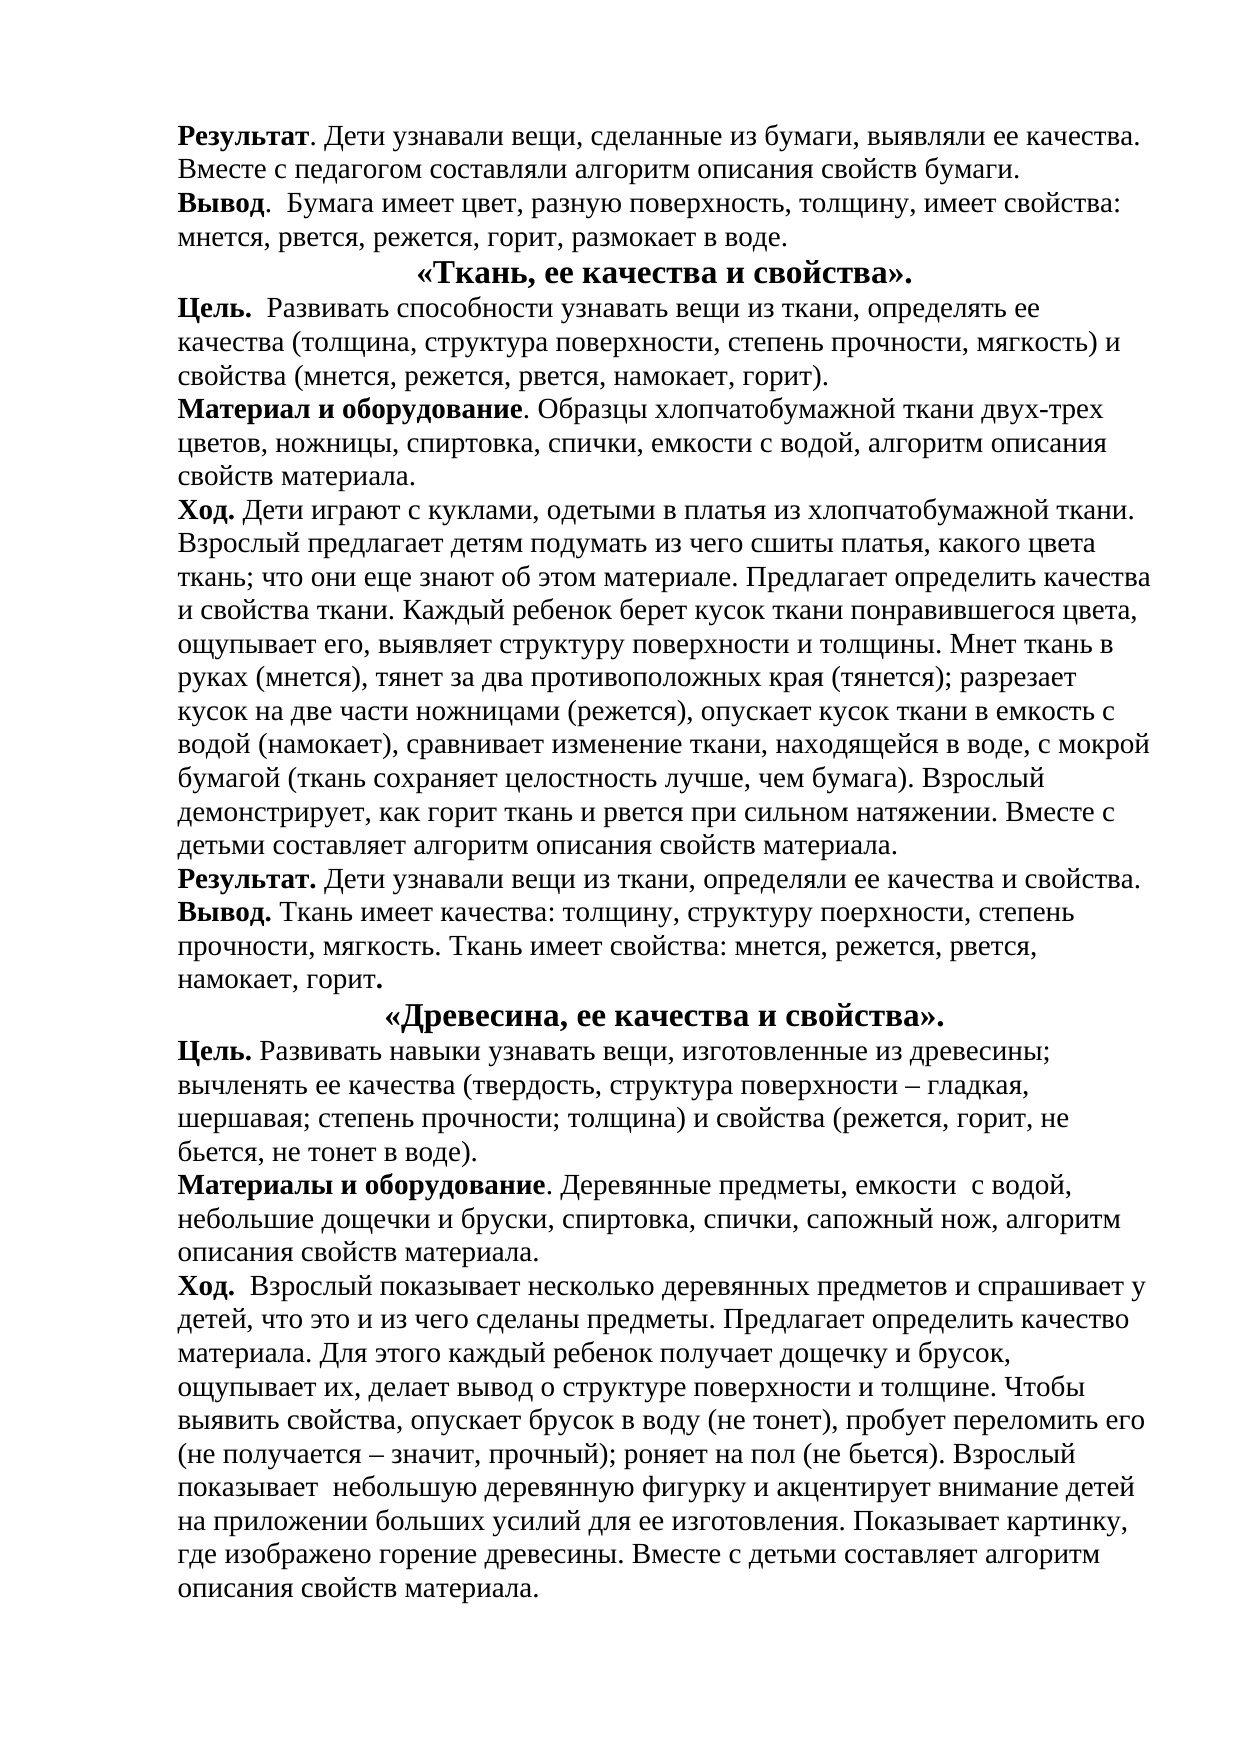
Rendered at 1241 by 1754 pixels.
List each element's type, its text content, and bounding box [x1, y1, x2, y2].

text Ход. Дети играют с куклами, одетыми в платья из хлопчатобумажной ткани. Взрослый предлагает детям подумать из чего сшиты платья, какого цвета ткань; что они еще знают об этом материале. Предлагает определить качества и свойства ткани. Каждый ребенок берет кусок ткани понравившегося цвета, ощупывает его, выявляет структуру поверхности и толщины. Мнет ткань в руках (мнется), тянет за два противоположных края (тянется); разрезает кусок на две части ножницами (режется), опускает кусок ткани в емкость с водой (намокает), сравнивает изменение ткани, находящейся в воде, с мокрой бумагой (ткань сохраняет целостность лучше, чем бумага). Взрослый демонстрирует, как горит ткань и рвется при сильном натяжении. Вместе с детьми составляет алгоритм описания свойств материала. [177, 492, 1152, 861]
text Цель. Развивать способности узнавать вещи из ткани, определять ее качества (толщина, структура поверхности, степень прочности, мягкость) и свойства (мнется, режется, рвется, намокает, горит). [177, 291, 1152, 391]
text «Ткань, ее качества и свойства». [177, 252, 1152, 291]
text Материалы и оборудование. Деревянные предметы, емкости с водой, небольшие дощечки и бруски, спиртовка, спички, сапожный нож, алгоритм описания свойств материала. [177, 1167, 1152, 1268]
text Вывод. Бумага имеет цвет, разную поверхность, толщину, имеет свойства: мнется, рвется, режется, горит, размокает в воде. [177, 185, 1152, 252]
text Материал и оборудование. Образцы хлопчатобумажной ткани двух-трех цветов, ножницы, спиртовка, спички, емкости с водой, алгоритм описания свойств материала. [177, 391, 1152, 492]
text Цель. Развивать навыки узнавать вещи, изготовленные из древесины; вычленять ее качества (твердость, структура поверхности – гладкая, шершавая; степень прочности; толщина) и свойства (режется, горит, не бьется, не тонет в воде). [177, 1033, 1152, 1167]
text Вывод. Ткань имеет качества: толщину, структуру поерхности, степень прочности, мягкость. Ткань имеет свойства: мнется, режется, рвется, намокает, горит. [177, 894, 1152, 995]
text Результат. Дети узнавали вещи из ткани, определяли ее качества и свойства. [177, 861, 1152, 894]
text Результат. Дети узнавали вещи, сделанные из бумаги, выявляли ее качества. Вместе с педагогом составляли алгоритм описания свойств бумаги. [177, 118, 1152, 185]
text Ход. Взрослый показывает несколько деревянных предметов и спрашивает у детей, что это и из чего сделаны предметы. Предлагает определить качество материала. Для этого каждый ребенок получает дощечку и брусок, ощупывает их, делает вывод о структуре поверхности и толщине. Чтобы выявить свойства, опускает брусок в воду (не тонет), пробует переломить его (не получается – значит, прочный); роняет на пол (не бьется). Взрослый показывает небольшую деревянную фигурку и акцентирует внимание детей на приложении больших усилий для ее изготовления. Показывает картинку, где изображено горение древесины. Вместе с детьми составляет алгоритм описания свойств материала. [177, 1268, 1152, 1603]
text «Древесина, ее качества и свойства». [177, 995, 1152, 1033]
